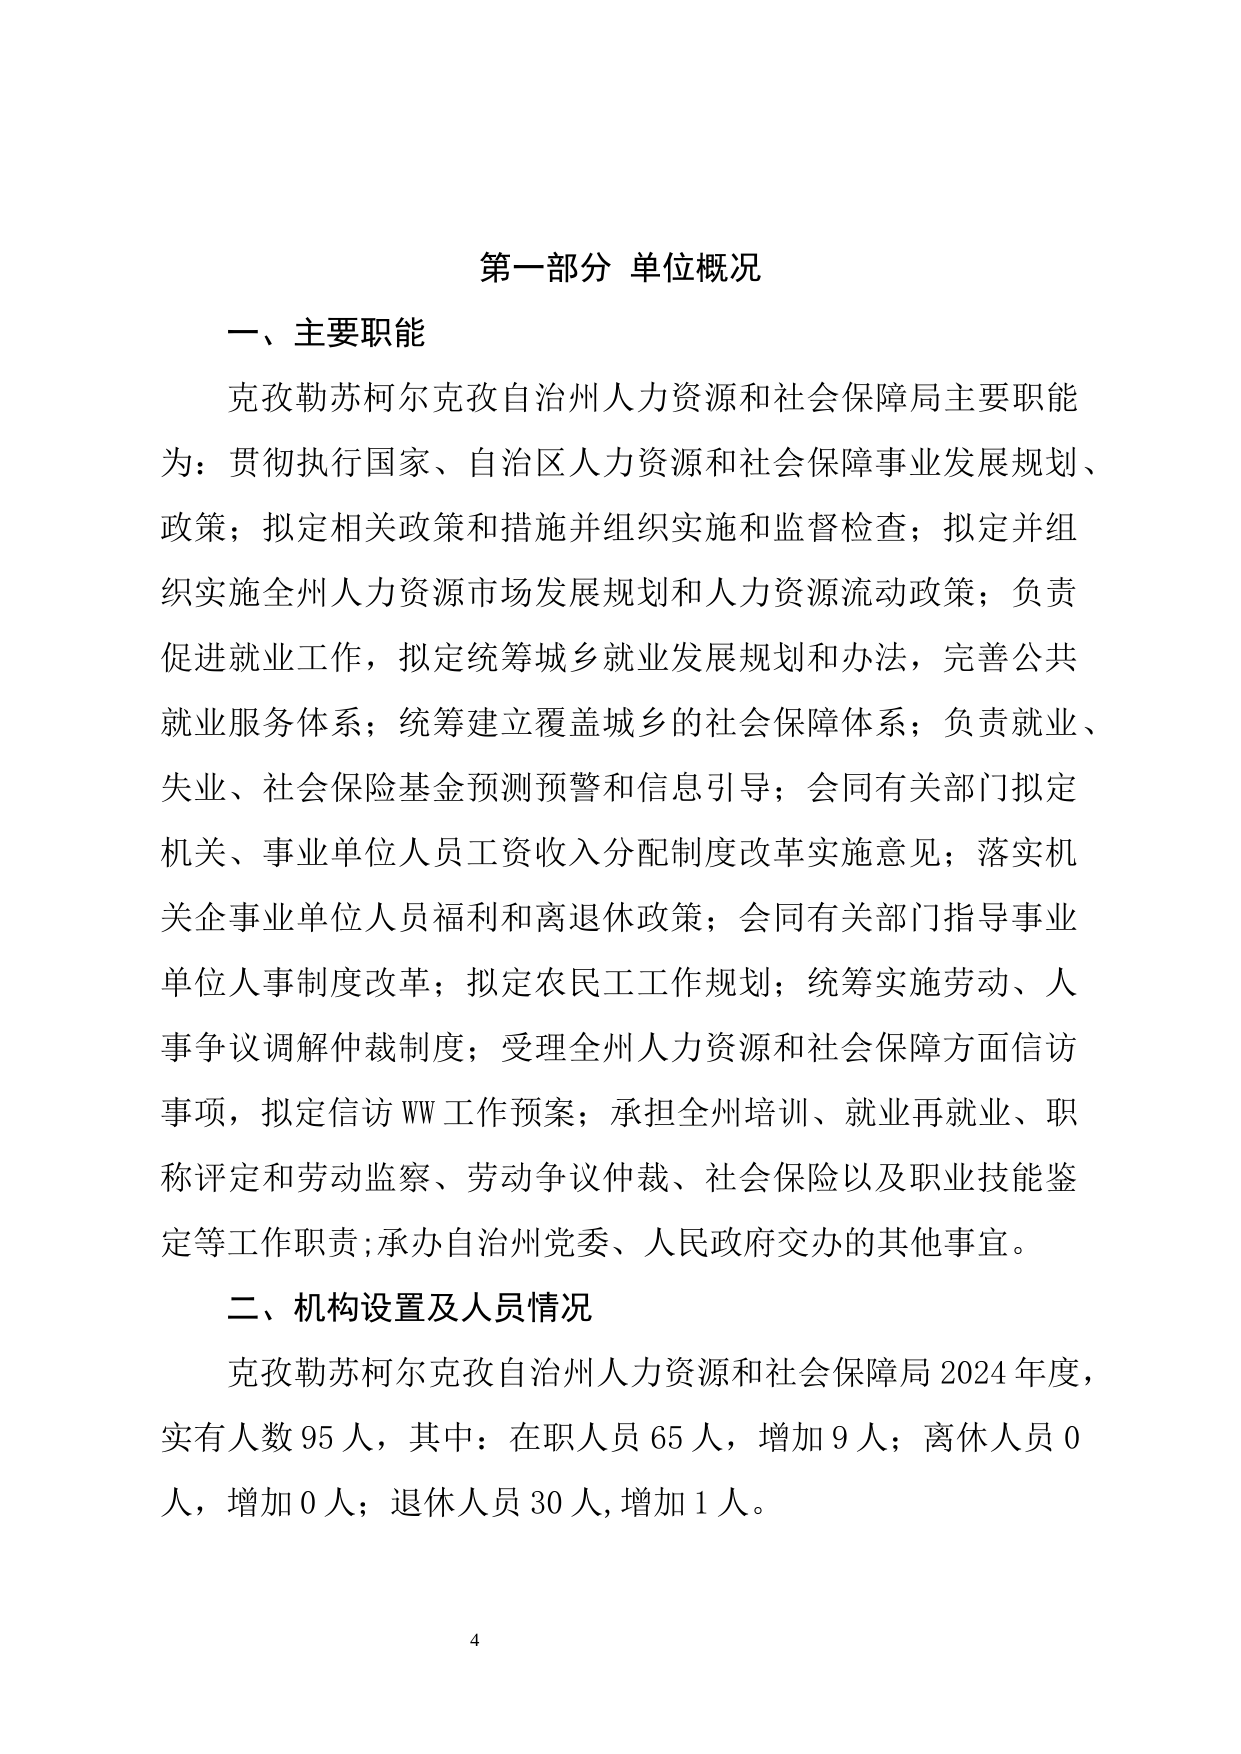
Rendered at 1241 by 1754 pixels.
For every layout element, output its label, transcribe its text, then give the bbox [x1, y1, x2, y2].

text 一、主要职能 [159, 298, 1081, 363]
text 二、机构设置及人员情况 [159, 1273, 1081, 1338]
text 克孜勒苏柯尔克孜自治州人力资源和社会保障局2024年度，实有人数95人，其中：在职人员65人，增加9人；离休人员0人，增加0人；退休人员30人,增加1人。 [159, 1338, 1081, 1533]
text 克孜勒苏柯尔克孜自治州人力资源和社会保障局主要职能为：贯彻执行国家、自治区人力资源和社会保障事业发展规划、政策；拟定相关政策和措施并组织实施和监督检查；拟定并组织实施全州人力资源市场发展规划和人力资源流动政策；负责促进就业工作，拟定统筹城乡就业发展规划和办法，完善公共就业服务体系；统筹建立覆盖城乡的社会保障体系；负责就业、失业、社会保险基金预测预警和信息引导；会同有关部门拟定机关、事业单位人员工资收入分配制度改革实施意见；落实机关企事业单位人员福利和离退休政策；会同有关部门指导事业单位人事制度改革；拟定农民工工作规划；统筹实施劳动、人事争议调解仲裁制度；受理全州人力资源和社会保障方面信访事项，拟定信访WW工作预案；承担全州培训、就业再就业、职称评定和劳动监察、劳动争议仲裁、社会保险以及职业技能鉴定等工作职责;承办自治州党委、人民政府交办的其他事宜。 [159, 363, 1081, 1273]
text 第一部分 单位概况 [159, 233, 1081, 298]
